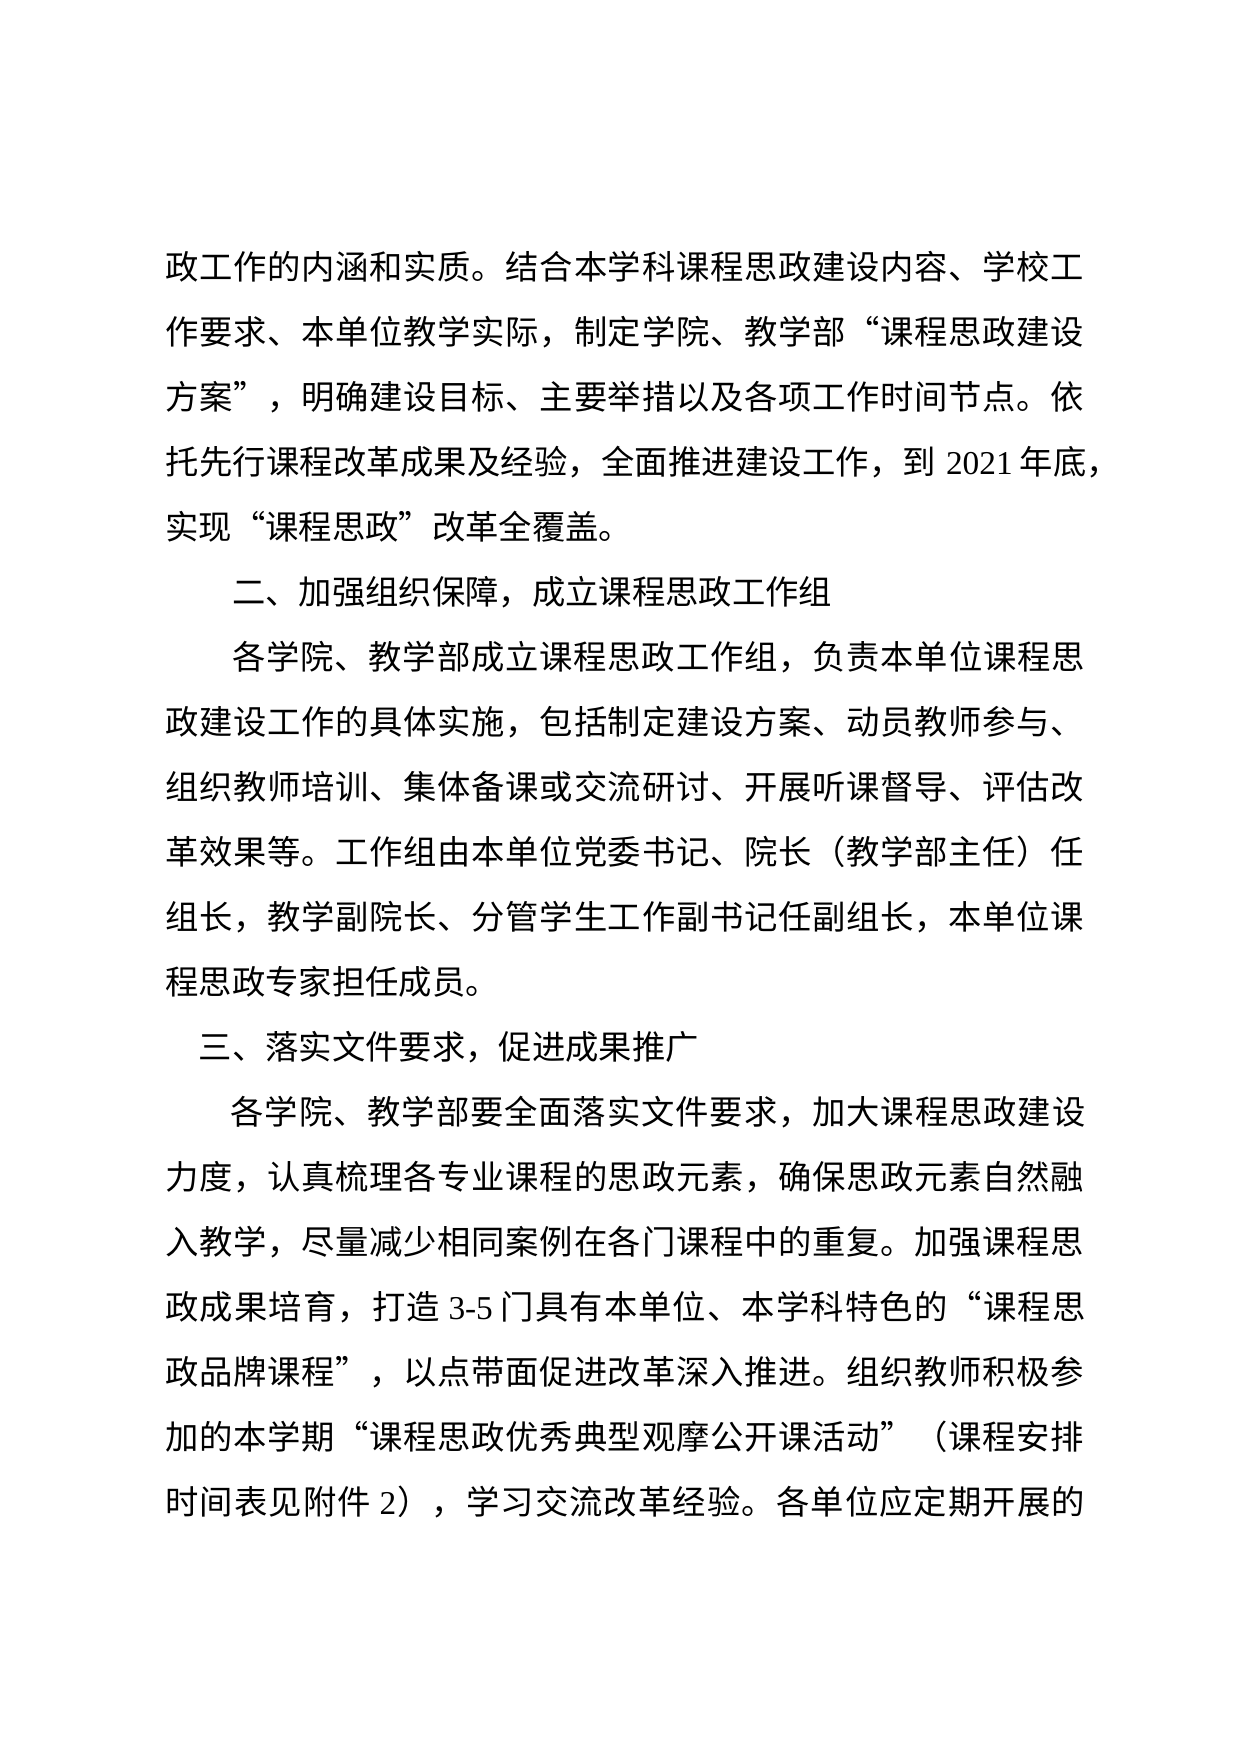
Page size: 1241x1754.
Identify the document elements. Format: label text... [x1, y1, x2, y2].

list 二、加强组织保障，成立课程思政工作组 [165, 558, 1087, 623]
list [165, 233, 1087, 558]
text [165, 1078, 1087, 1533]
text 各学院、教学部成立课程思政工作组，负责本单位课程思政建设工作的具体实施，包括制定建设方案、动员教师参与、组织教师培训、集体备课或交流研讨、开展听课督导、评估改革效果等。工作组由本单位党委书记、院长（教学部主任）任组长，教学副院长、分管学生工作副书记任副组长，本单位课程思政专家担任成员。 [165, 623, 1087, 1013]
text 三、落实文件要求，促进成果推广 [165, 1013, 1087, 1078]
